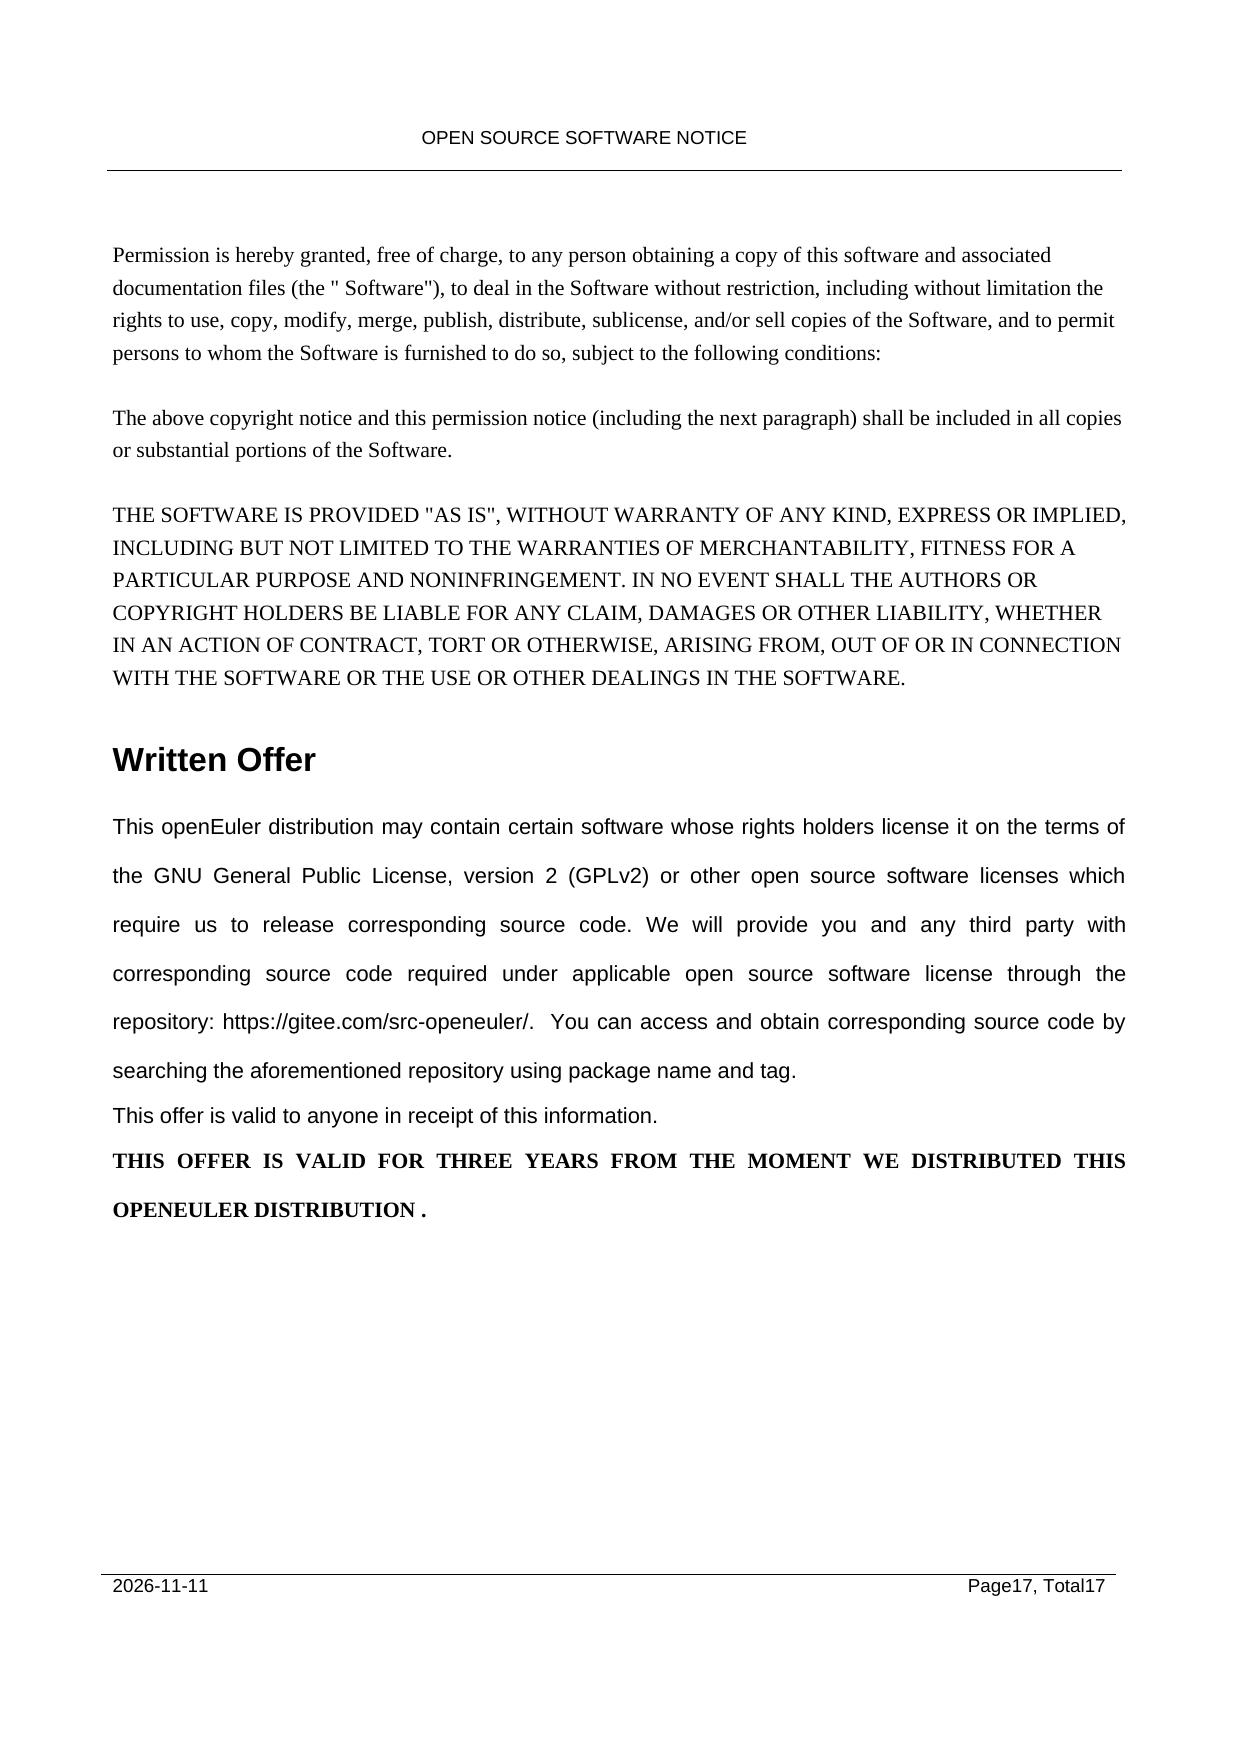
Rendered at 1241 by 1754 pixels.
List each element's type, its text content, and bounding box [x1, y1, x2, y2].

text This offer is valid to anyone in receipt of this information. [112, 1099, 1128, 1132]
text Written Offer [112, 726, 1128, 791]
text This openEuler distribution may contain certain software whose rights holders license it on the terms of the GNU General Public License, version 2 (GPLv2) or other open source software licenses which require us to release corresponding source code. We will provide you and any third party with corresponding source code required under applicable open source software license through the repository: https://gitee.com/src-openeuler/. You can access and obtain corresponding source code by searching the aforementioned repository using package name and tag. [112, 811, 1128, 1087]
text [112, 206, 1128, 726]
text THIS OFFER IS VALID FOR THREE YEARS FROM THE MOMENT WE DISTRIBUTED THIS OPENEULER DISTRIBUTION . [112, 1144, 1128, 1226]
